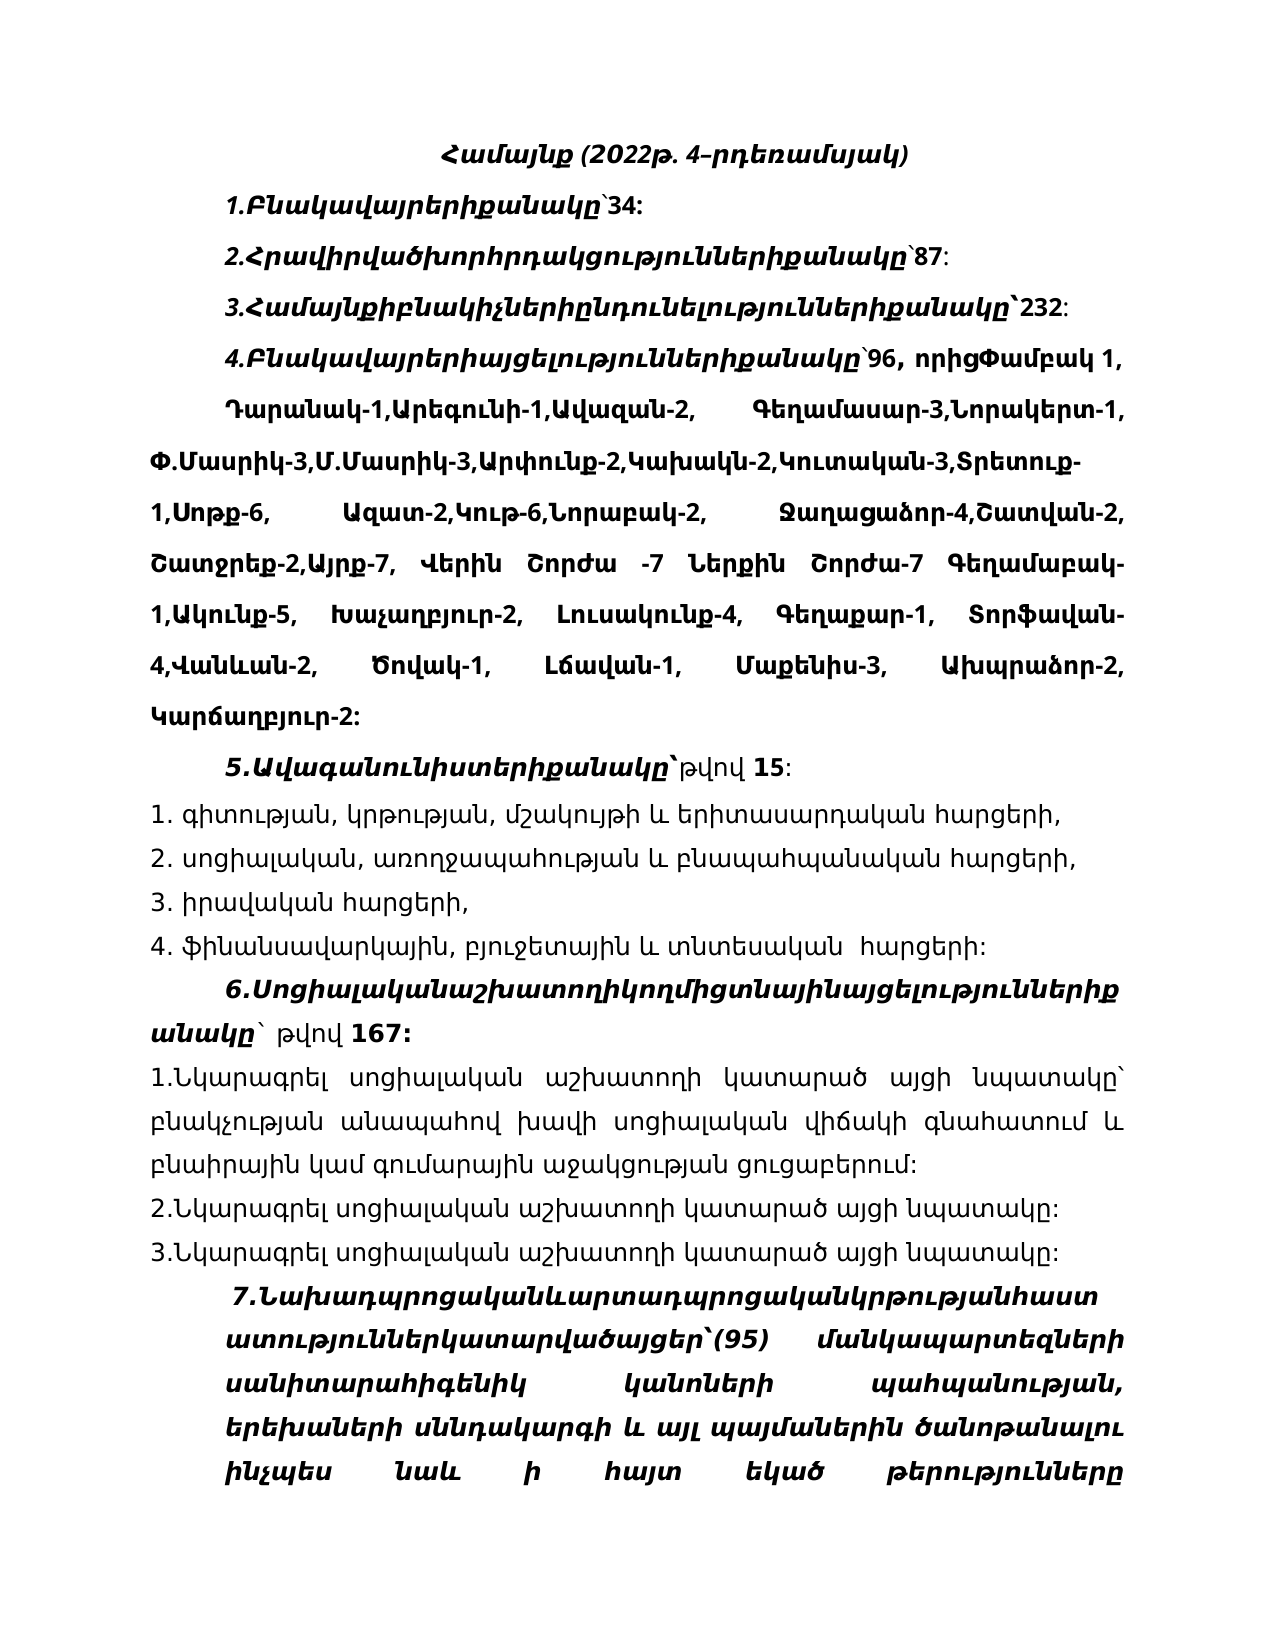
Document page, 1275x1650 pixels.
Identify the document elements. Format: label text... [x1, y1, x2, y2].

text 1.Բնակավայրերիքանակը՝34: [150, 188, 1125, 222]
text 4.Բնակավայրերիայցելություններիքանակը՝96, որիցՓամբակ 1, [150, 341, 1125, 375]
text Համայնք (2022թ. 4–րդեռամսյակ) [150, 137, 1125, 171]
text 3.Համայնքիբնակիչներիընդունելություններիքանակը՝232: [150, 290, 1125, 324]
text 3.Նկարագրել սոցիալական աշխատողի կատարած այցի նպատակը: [150, 1238, 1125, 1267]
text 4. ֆինանսավարկային, բյուջետային և տնտեսական հարցերի: [150, 932, 1125, 961]
text 6.Սոցիալականաշխատողիկողմիցտնայինայցելություններիքանակը` թվով 167: [150, 975, 1125, 1048]
text 2. սոցիալական, առողջապահության և բնապահպանական հարցերի, [150, 844, 1125, 873]
text 2.Նկարագրել սոցիալական աշխատողի կատարած այցի նպատակը: [150, 1194, 1125, 1223]
text 3. իրավական հարցերի, [150, 888, 1125, 917]
text 5.Ավագանունիստերիքանակը՝թվով 15: [150, 749, 1125, 783]
text 1. գիտության, կրթության, մշակույթի և երիտասարդական հարցերի, [150, 800, 1125, 829]
text Դարանակ-1,Արեգունի-1,Ավազան-2, Գեղամասար-3,Նորակերտ-1, Փ.Մասրիկ-3,Մ.Մասրիկ-3,Արփունք-2,Կախակն-2,Կուտական-3,Տրետուք-1,Սոթք-6, Ազատ-2,Կութ-6,Նորաբակ-2, Ջաղացաձոր-4,Շատվան-2, Շատջրեք-2,Այրք-7, Վերին Շորժա -7 Ներքին Շորժա-7 Գեղամաբակ-1,Ակունք-5, Խաչաղբյուր-2, Լուսակունք-4, Գեղաքար-1, Տորֆավան-4,Վանևան-2, Ծովակ-1, Լճավան-1, Մաքենիս-3, Ախպրաձոր-2, Կարճաղբյուր-2: [150, 392, 1125, 732]
text 1.Նկարագրել սոցիալական աշխատողի կատարած այցի նպատակը՝ բնակչության անապահով խավի սոցիալական վիճակի գնահատում և բնաիրային կամ գումարային աջակցության ցուցաբերում: [150, 1063, 1125, 1179]
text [225, 1282, 1125, 1486]
text 2.Հրավիրվածխորհրդակցություններիքանակը՝87: [150, 239, 1125, 273]
